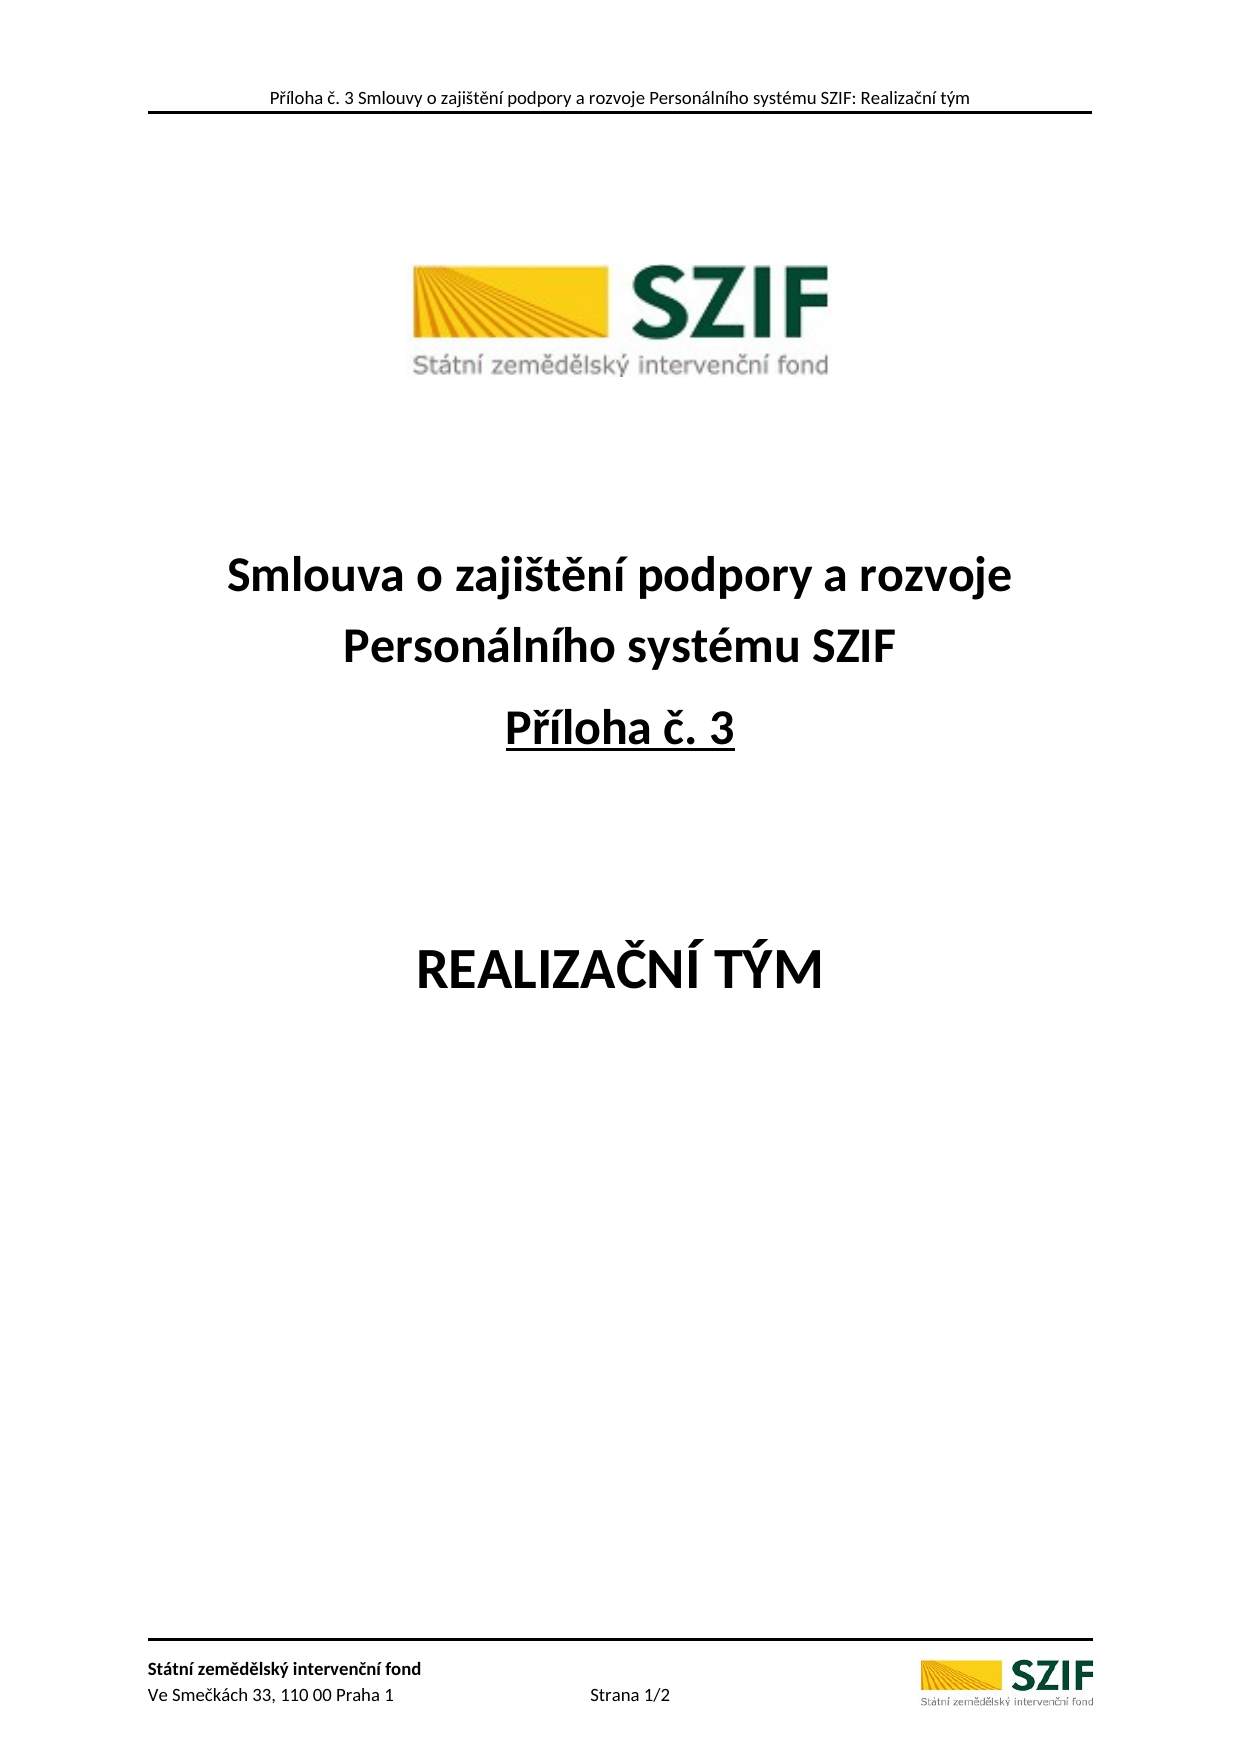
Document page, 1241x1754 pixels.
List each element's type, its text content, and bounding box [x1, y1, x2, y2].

text Smlouva o zajištění podpory a rozvoje Personálního systému SZIF [148, 543, 1092, 674]
text REALIZAČNÍ TÝM [148, 932, 1092, 1003]
picture [917, 1659, 1095, 1706]
picture [406, 264, 834, 377]
text Příloha č. 3 [148, 696, 1092, 757]
